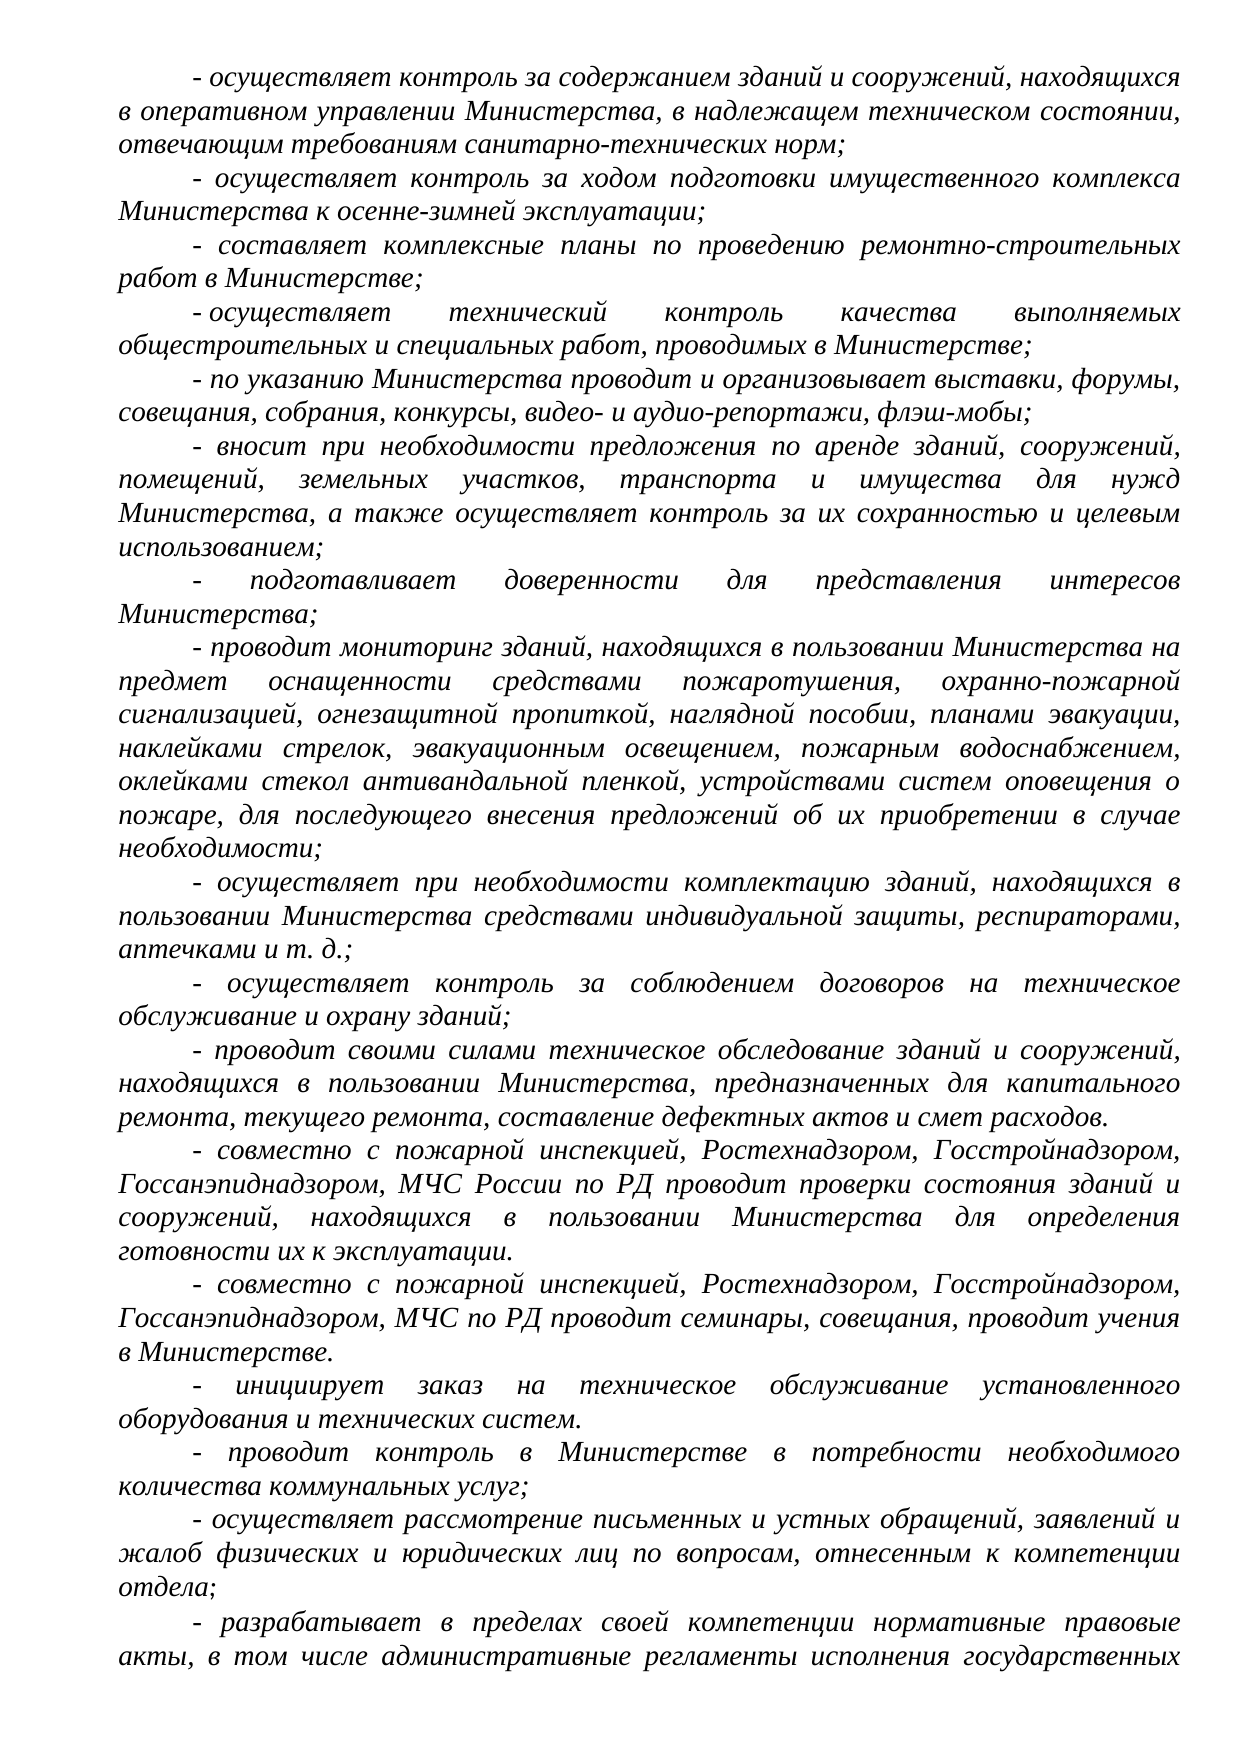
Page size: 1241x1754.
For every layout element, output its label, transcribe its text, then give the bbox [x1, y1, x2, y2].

text - осуществляет контроль за содержанием зданий и сооружений, находящихся в оперативном управлении Министерства, в надлежащем техническом состоянии, отвечающим требованиям санитарно-технических норм; [118, 59, 1181, 160]
text - осуществляет рассмотрение письменных и устных обращений, заявлений и жалоб физических и юридических лиц по вопросам, отнесенным к компетенции отдела; [118, 1501, 1181, 1604]
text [118, 1604, 1181, 1671]
text - по указанию Министерства проводит и организовывает выставки, форумы, совещания, собрания, конкурсы, видео- и аудио-репортажи, флэш-мобы; [118, 361, 1181, 428]
text - совместно с пожарной инспекцией, Ростехнадзором, Госстройнадзором, Госсанэпиднадзором, МЧС России по РД проводит проверки состояния зданий и сооружений, находящихся в пользовании Министерства для определения готовности их к эксплуатации. [118, 1132, 1181, 1267]
text - вносит при необходимости предложения по аренде зданий, сооружений, помещений, земельных участков, транспорта и имущества для нужд Министерства, а также осуществляет контроль за их сохранностью и целевым использованием; [118, 428, 1181, 562]
text - осуществляет контроль за ходом подготовки имущественного комплекса Министерства к осенне-зимней эксплуатации; [118, 160, 1181, 227]
text - проводит своими силами техническое обследование зданий и сооружений, находящихся в пользовании Министерства, предназначенных для капитального ремонта, текущего ремонта, составление дефектных актов и смет расходов. [118, 1032, 1181, 1132]
text - осуществляет при необходимости комплектацию зданий, находящихся в пользовании Министерства средствами индивидуальной защиты, респираторами, аптечками и т. д.; [118, 864, 1181, 965]
text - совместно с пожарной инспекцией, Ростехнадзором, Госстройнадзором, Госсанэпиднадзором, МЧС по РД проводит семинары, совещания, проводит учения в Министерстве. [118, 1267, 1181, 1367]
text - проводит мониторинг зданий, находящихся в пользовании Министерства на предмет оснащенности средствами пожаротушения, охранно-пожарной сигнализацией, огнезащитной пропиткой, наглядной пособии, планами эвакуации, наклейками стрелок, эвакуационным освещением, пожарным водоснабжением, оклейками стекол антивандальной пленкой, устройствами систем оповещения о пожаре, для последующего внесения предложений об их приобретении в случае необходимости; [118, 629, 1181, 864]
text - инициирует заказ на техническое обслуживание установленного оборудования и технических систем. [118, 1367, 1181, 1434]
text - составляет комплексные планы по проведению ремонтно-строительных работ в Министерстве; [118, 227, 1181, 294]
text - осуществляет контроль за соблюдением договоров на техническое обслуживание и охрану зданий; [118, 965, 1181, 1032]
text - подготавливает доверенности для представления интересов Министерства; [118, 562, 1181, 629]
text - осуществляет технический контроль качества выполняемых общестроительных и специальных работ, проводимых в Министерстве; [118, 294, 1181, 361]
text - проводит контроль в Министерстве в потребности необходимого количества коммунальных услуг; [118, 1434, 1181, 1501]
